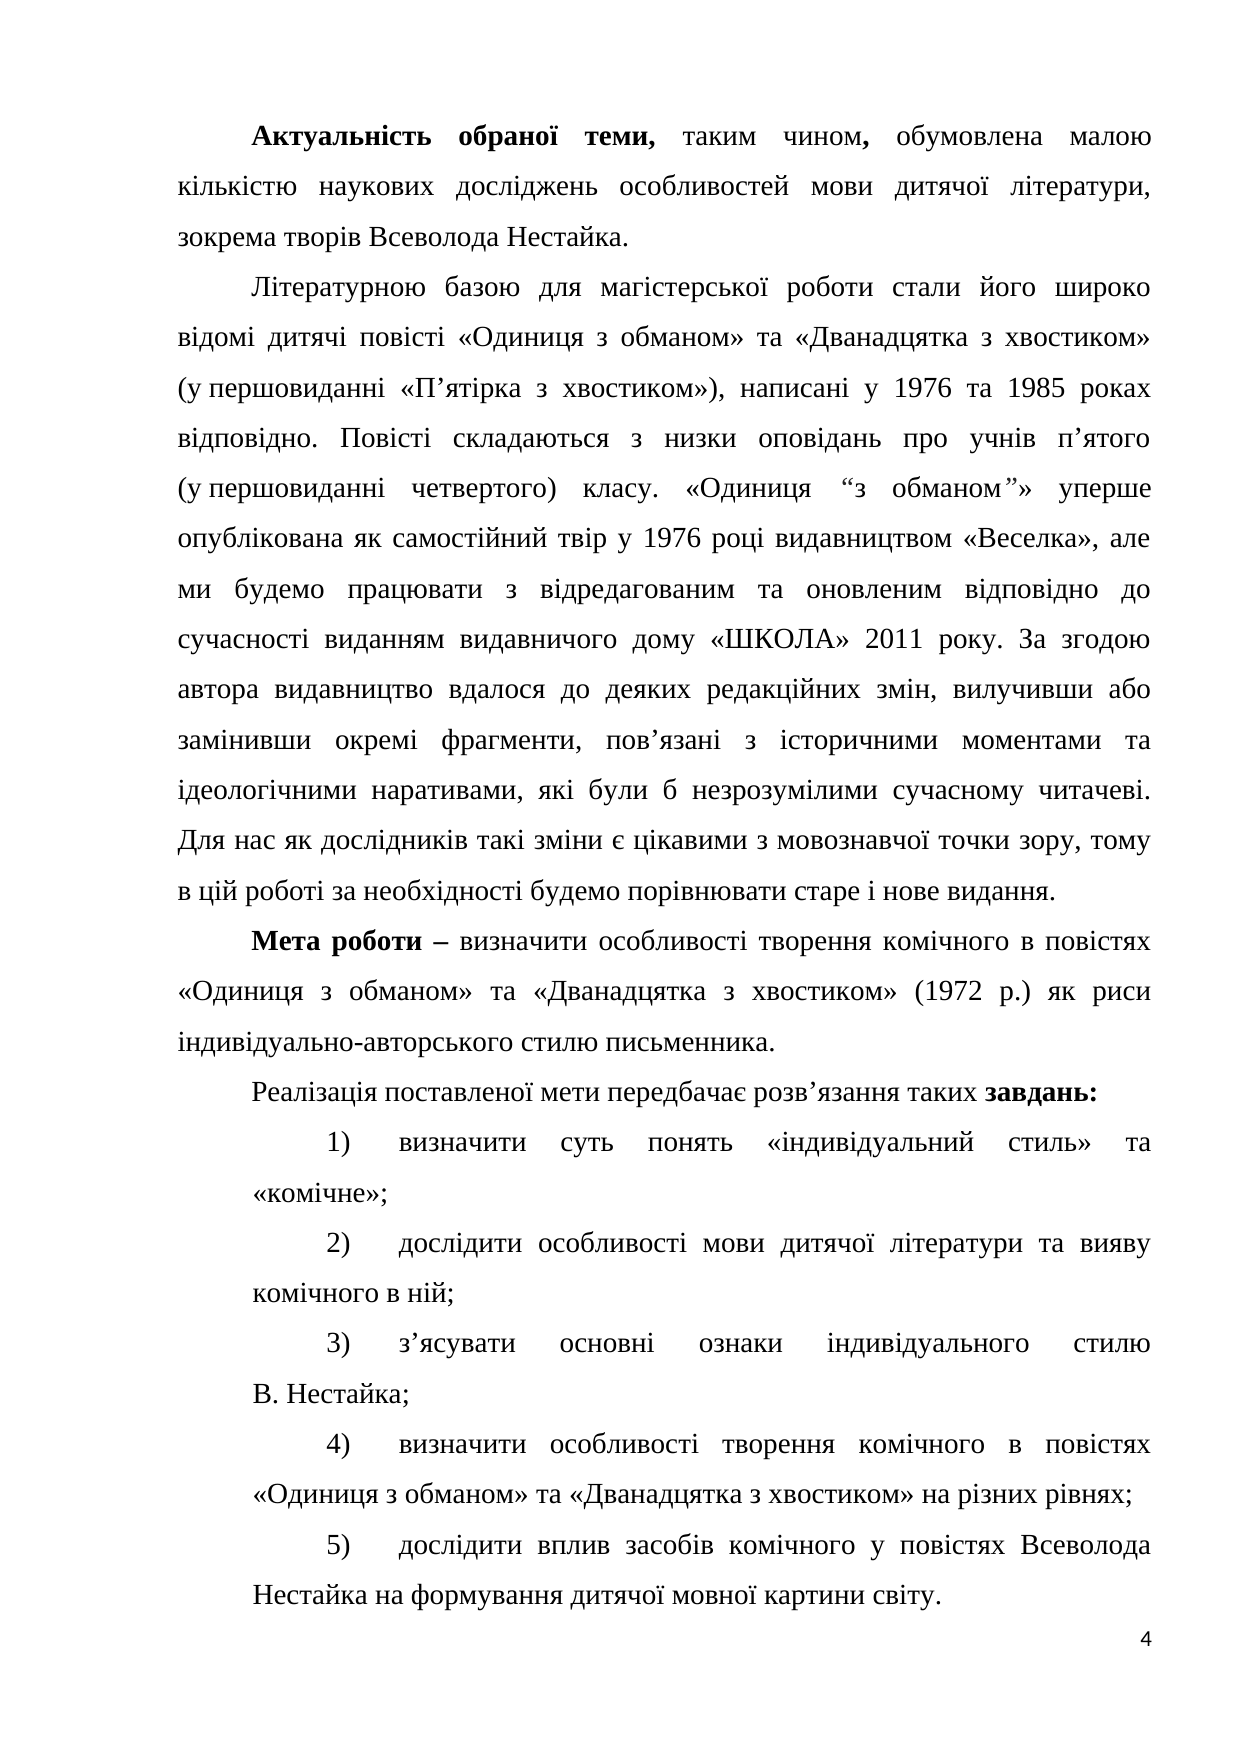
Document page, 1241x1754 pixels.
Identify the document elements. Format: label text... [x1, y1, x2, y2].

text Актуальність обраної теми, таким чином, обумовлена малою кількістю наукових досліджень особливостей мови дитячої літератури, зокрема творів Всеволода Нестайка. [177, 118, 1152, 252]
list дослідити особливості мови дитячої літератури та вияву комічного в ній; [252, 1225, 1152, 1309]
list визначити суть понять «індивідуальний стиль» та «комічне»; [252, 1124, 1152, 1208]
list дослідити вплив засобів комічного у повістях Всеволода Нестайка на формування дитячої мовної картини світу. [252, 1527, 1152, 1611]
list з’ясувати основні ознаки індивідуального стилю В. Нестайка; [252, 1326, 1152, 1409]
text Реалізація поставленої мети передбачає розв’язання таких завдань: [177, 1074, 1152, 1108]
text Літературною базою для магістерської роботи стали його широко відомі дитячі повісті «Одиниця з обманом» та «Дванадцятка з хвостиком» (у першовиданні «П’ятірка з хвостиком»), написані у 1976 та 1985 роках відповідно. Повісті складаються з низки оповідань про учнів п’ятого (у першовиданні четвертого) класу. «Одиниця “з обманом”» уперше опублікована як самостійний твір у 1976 році видавництвом «Веселка», але ми будемо працювати з відредагованим та оновленим відповідно до сучасності виданням видавничого дому «ШКОЛА» 2011 року. За згодою автора видавництво вдалося до деяких редакційних змін, вилучивши або замінивши окремі фрагменти, пов’язані з історичними моментами та ідеологічними наративами, які були б незрозумілими сучасному читачеві. Для нас як дослідників такі зміни є цікавими з мовознавчої точки зору, тому в цій роботі за необхідності будемо порівнювати старе і нове видання. [177, 269, 1152, 906]
text Мета роботи – визначити особливості творення комічного в повістях «Одиниця з обманом» та «Дванадцятка з хвостиком» (1972 р.) як риси індивідуально-авторського стилю письменника. [177, 923, 1152, 1057]
list визначити особливості творення комічного в повістях «Одиниця з обманом» та «Дванадцятка з хвостиком» на різних рівнях; [252, 1426, 1152, 1510]
